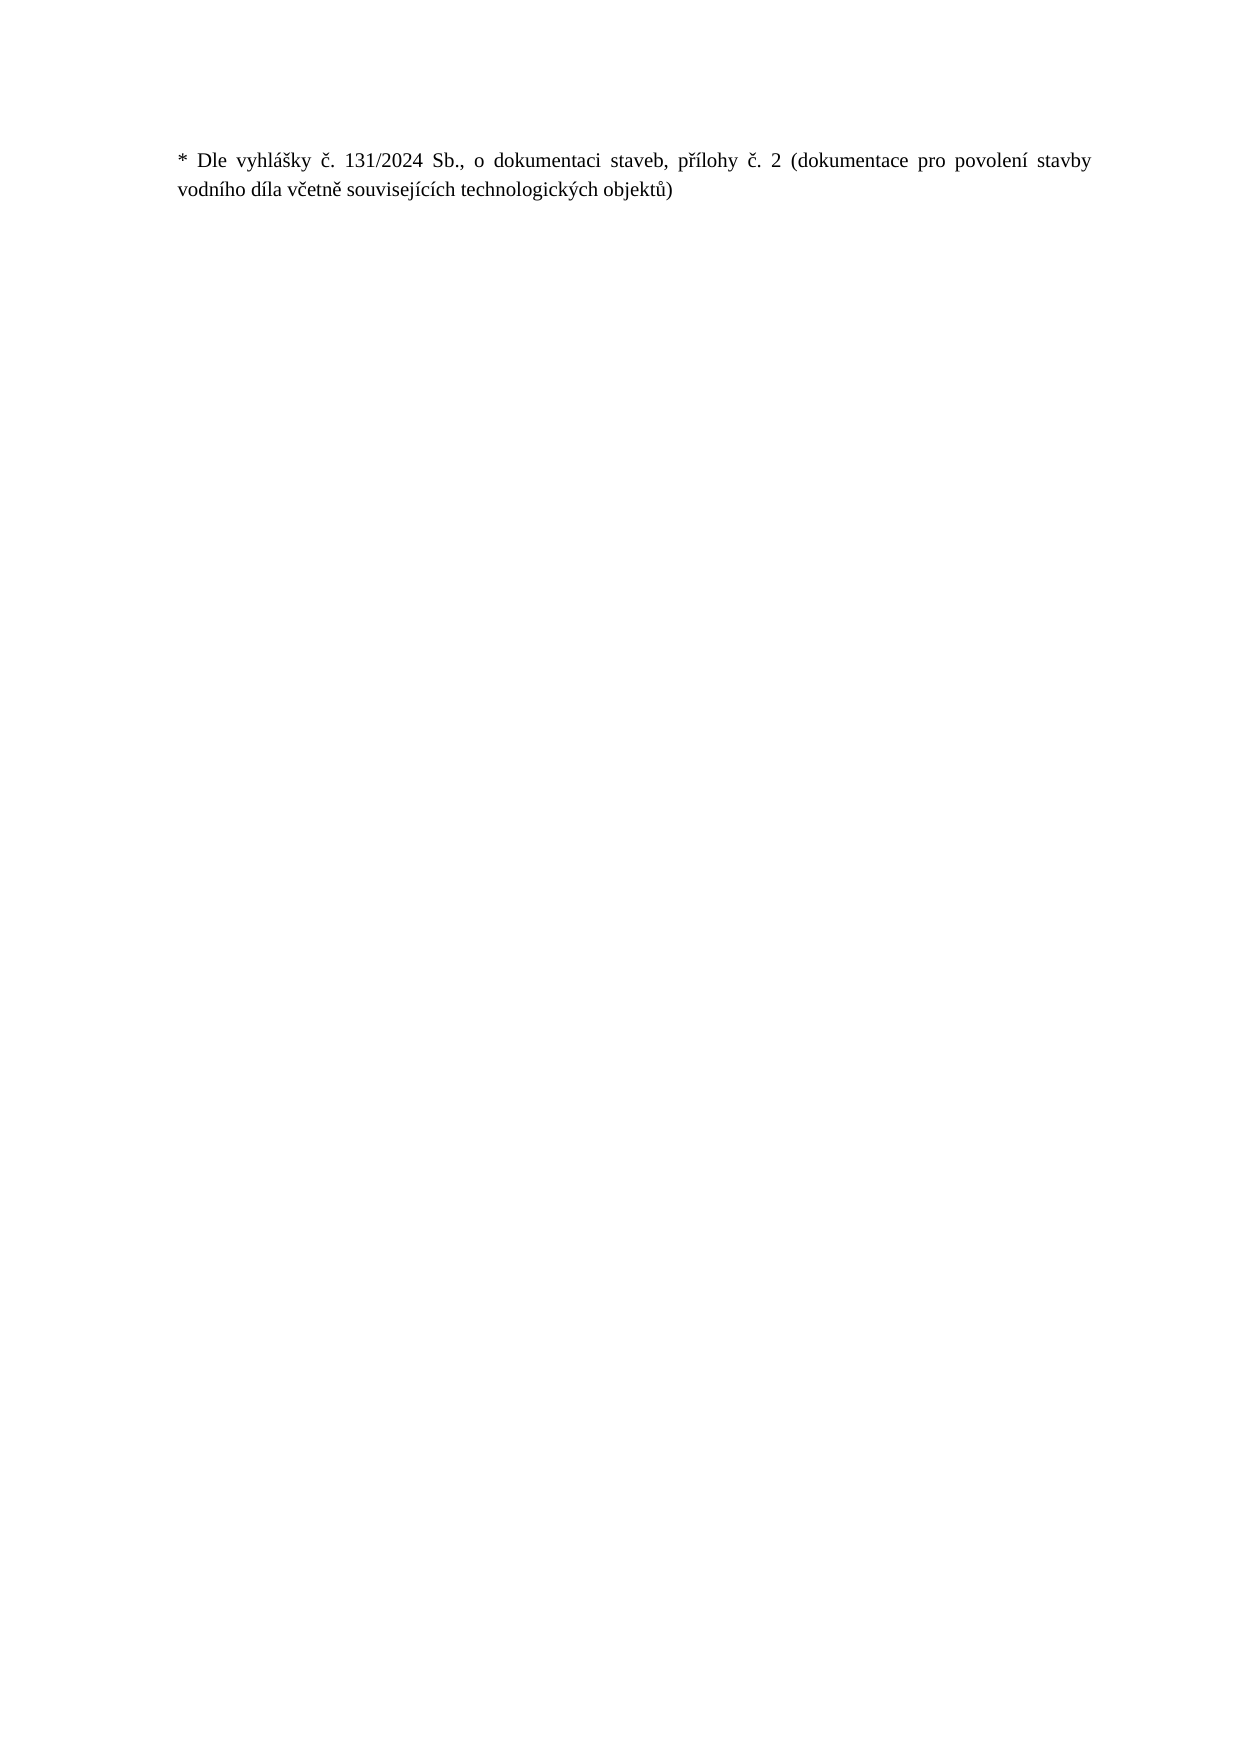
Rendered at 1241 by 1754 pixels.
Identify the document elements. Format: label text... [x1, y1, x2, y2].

text * Dle vyhlášky č. 131/2024 Sb., o dokumentaci staveb, přílohy č. 2 (dokumentace pro povolení stavby vodního díla včetně souvisejících technologických objektů) [177, 148, 1093, 201]
